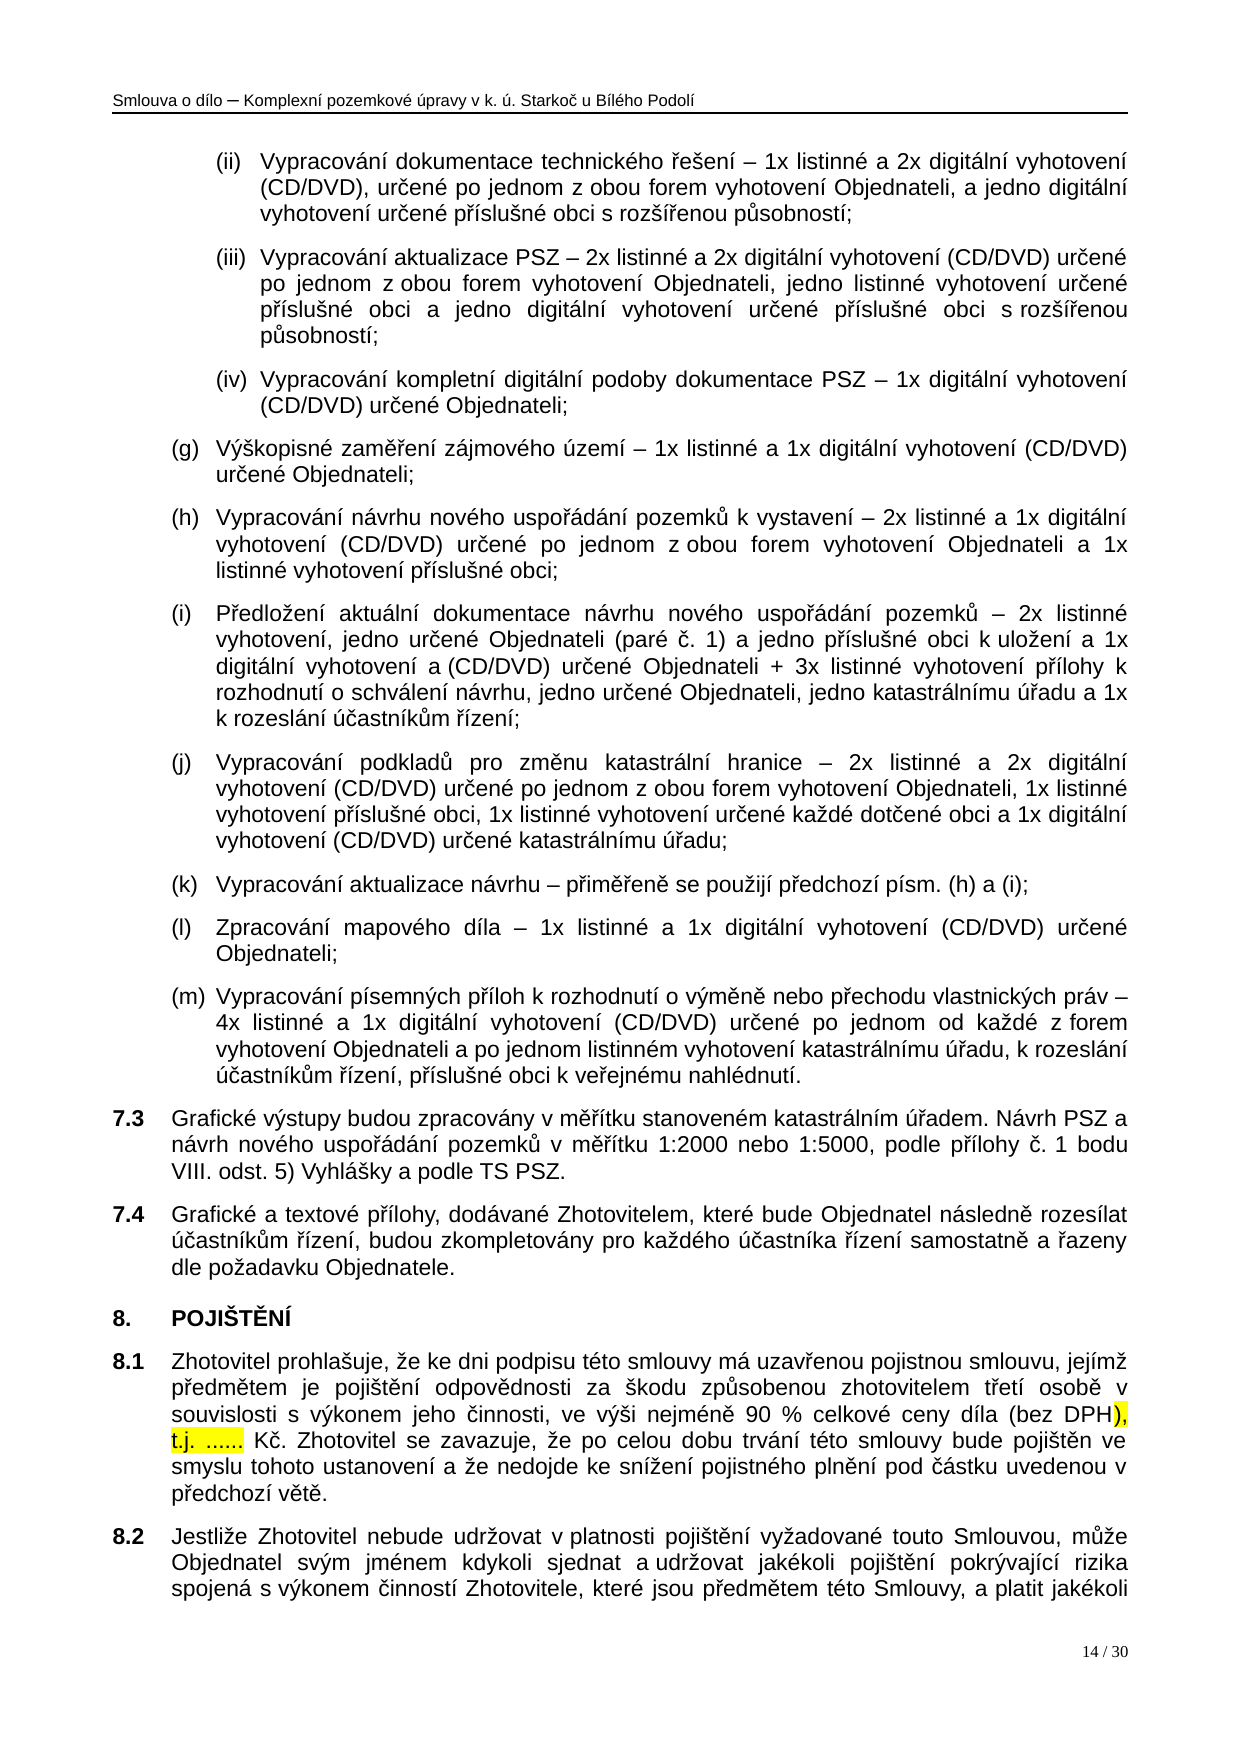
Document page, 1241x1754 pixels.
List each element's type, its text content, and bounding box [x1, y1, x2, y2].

text Grafické výstupy budou zpracovány v měřítku stanoveném katastrálním úřadem. Návrh PSZ a návrh nového uspořádání pozemků v měřítku 1:2000 nebo 1:5000, podle přílohy č. 1 bodu VIII. odst. 5) Vyhlášky a podle TS PSZ. [112, 1105, 1128, 1184]
list Vypracování návrhu nového uspořádání pozemků k vystavení – 2x listinné a 1x digitální vyhotovení (CD/DVD) určené po jednom z obou forem vyhotovení Objednateli a 1x listinné vyhotovení příslušné obci; [171, 504, 1128, 583]
list Zpracování mapového díla – 1x listinné a 1x digitální vyhotovení (CD/DVD) určené Objednateli; [171, 913, 1128, 966]
list Vypracování dokumentace technického řešení – 1x listinné a 2x digitální vyhotovení (CD/DVD), určené po jednom z obou forem vyhotovení Objednateli, a jedno digitální vyhotovení určené příslušné obci s rozšířenou působností; [216, 148, 1128, 227]
list Vypracování kompletní digitální podoby dokumentace PSZ – 1x digitální vyhotovení (CD/DVD) určené Objednateli; [216, 366, 1128, 418]
list Výškopisné zaměření zájmového území – 1x listinné a 1x digitální vyhotovení (CD/DVD) určené Objednateli; [171, 435, 1128, 488]
list Vypracování aktualizace návrhu – přiměřeně se použijí předchozí písm. (h) a (i); [171, 871, 1128, 897]
text Grafické a textové přílohy, dodávané Zhotovitelem, které bude Objednatel následně rozesílat účastníkům řízení, budou zkompletovány pro každého účastníka řízení samostatně a řazeny dle požadavku Objednatele. [112, 1201, 1128, 1280]
text Pojištění [112, 1305, 1128, 1331]
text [112, 1523, 1128, 1602]
list Vypracování aktualizace PSZ – 2x listinné a 2x digitální vyhotovení (CD/DVD) určené po jednom z obou forem vyhotovení Objednateli, jedno listinné vyhotovení určené příslušné obci a jedno digitální vyhotovení určené příslušné obci s rozšířenou působností; [216, 243, 1128, 349]
text Zhotovitel prohlašuje, že ke dni podpisu této smlouvy má uzavřenou pojistnou smlouvu, jejímž předmětem je pojištění odpovědnosti za škodu způsobenou zhotovitelem třetí osobě v souvislosti s výkonem jeho činnosti, ve výši nejméně 90 % celkové ceny díla (bez DPH), t.j. ...... Kč. Zhotovitel se zavazuje, že po celou dobu trvání této smlouvy bude pojištěn ve smyslu tohoto ustanovení a že nedojde ke snížení pojistného plnění pod částku uvedenou v předchozí větě. [112, 1348, 1128, 1506]
list Předložení aktuální dokumentace návrhu nového uspořádání pozemků – 2x listinné vyhotovení, jedno určené Objednateli (paré č. 1) a jedno příslušné obci k uložení a 1x digitální vyhotovení a (CD/DVD) určené Objednateli + 3x listinné vyhotovení přílohy k rozhodnutí o schválení návrhu, jedno určené Objednateli, jedno katastrálnímu úřadu a 1x k rozeslání účastníkům řízení; [171, 600, 1128, 732]
list Vypracování podkladů pro změnu katastrální hranice – 2x listinné a 2x digitální vyhotovení (CD/DVD) určené po jednom z obou forem vyhotovení Objednateli, 1x listinné vyhotovení příslušné obci, 1x listinné vyhotovení určené každé dotčené obci a 1x digitální vyhotovení (CD/DVD) určené katastrálnímu úřadu; [171, 748, 1128, 854]
list Vypracování písemných příloh k rozhodnutí o výměně nebo přechodu vlastnických práv – 4x listinné a 1x digitální vyhotovení (CD/DVD) určené po jednom od každé z forem vyhotovení Objednateli a po jednom listinném vyhotovení katastrálnímu úřadu, k rozeslání účastníkům řízení, příslušné obci k veřejnému nahlédnutí. [171, 983, 1128, 1088]
